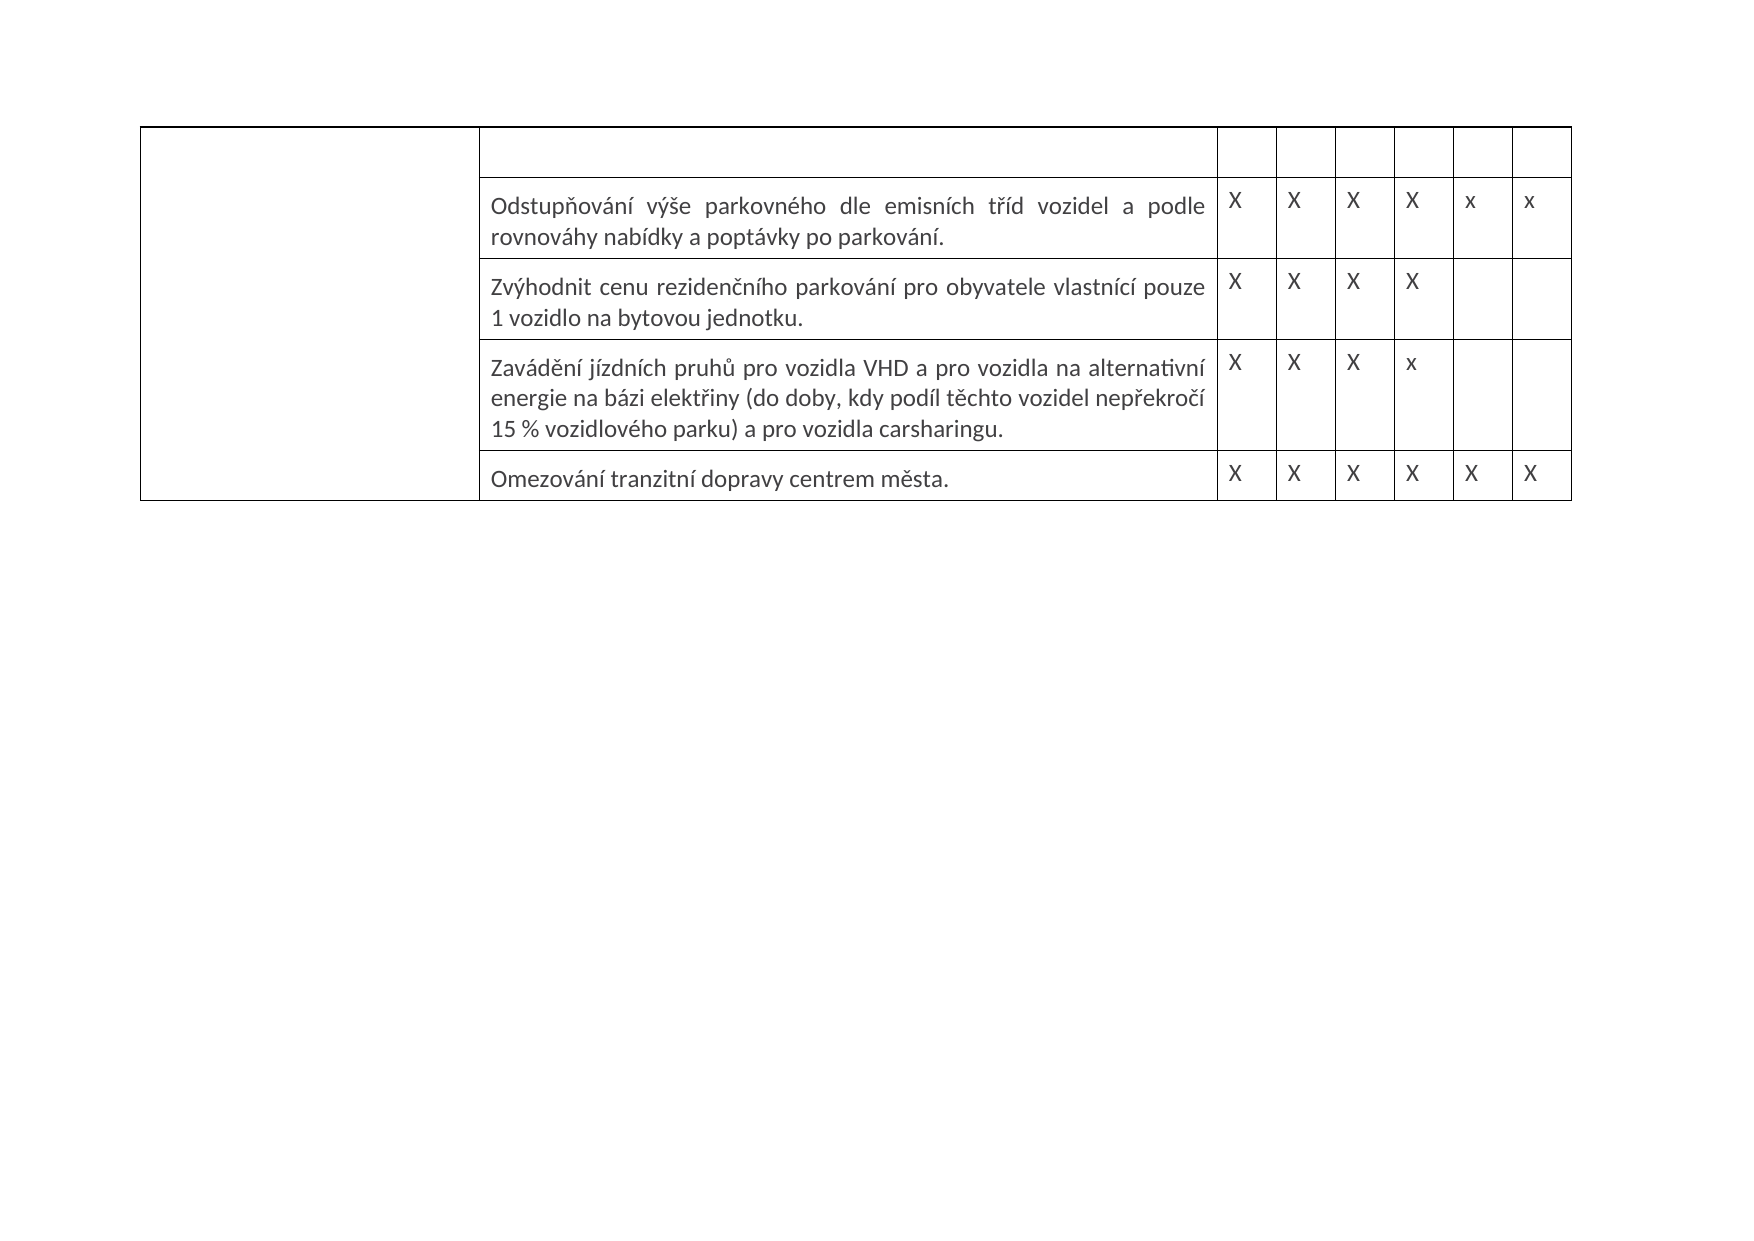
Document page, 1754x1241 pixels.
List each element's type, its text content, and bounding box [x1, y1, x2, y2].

table_cell Omezování tranzitní dopravy centrem města. [480, 451, 1217, 500]
table_cell Odstupňování výše parkovného dle emisních tříd vozidel a podle rovnováhy nabídky a poptávky po parkování. [480, 178, 1217, 258]
table_cell X [1218, 128, 1276, 177]
table_cell X [1277, 259, 1335, 338]
table_cell X [1395, 259, 1453, 338]
table_cell X [1218, 340, 1276, 450]
table_cell Zavádění jízdních pruhů pro vozidla VHD a pro vozidla na alternativní energie na bázi elektřiny (do doby, kdy podíl těchto vozidel nepřekročí 15 % vozidlového parku) a pro vozidla carsharingu. [480, 340, 1217, 450]
table_cell X [1336, 340, 1394, 450]
table_cell Zvýhodnit cenu rezidenčního parkování pro obyvatele vlastnící pouze 1 vozidlo na bytovou jednotku. [480, 259, 1217, 338]
table_cell X [1218, 178, 1276, 258]
table_cell X [1277, 178, 1335, 258]
table_cell X [1277, 340, 1335, 450]
table_cell X [1336, 178, 1394, 258]
table_cell x [1395, 340, 1453, 450]
table_cell x [1513, 178, 1571, 258]
table_cell [1513, 340, 1571, 450]
table_cell X [1277, 128, 1335, 177]
table_cell X [1454, 451, 1512, 500]
table_cell X [1336, 451, 1394, 500]
table_cell X [1218, 259, 1276, 338]
table_cell X [1336, 259, 1394, 338]
table_cell [1513, 259, 1571, 338]
table_cell x [1454, 178, 1512, 258]
table_cell X [1395, 178, 1453, 258]
table_cell [1454, 340, 1512, 450]
table_cell X [1395, 128, 1453, 177]
table_cell X [1395, 451, 1453, 500]
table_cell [480, 128, 1217, 177]
table_cell X [1218, 451, 1276, 500]
table_cell [1454, 259, 1512, 338]
table_cell X [1513, 451, 1571, 500]
table_cell X [1454, 128, 1512, 177]
table_cell X [1336, 128, 1394, 177]
table_cell x [1513, 128, 1571, 177]
table_cell X [1277, 451, 1335, 500]
